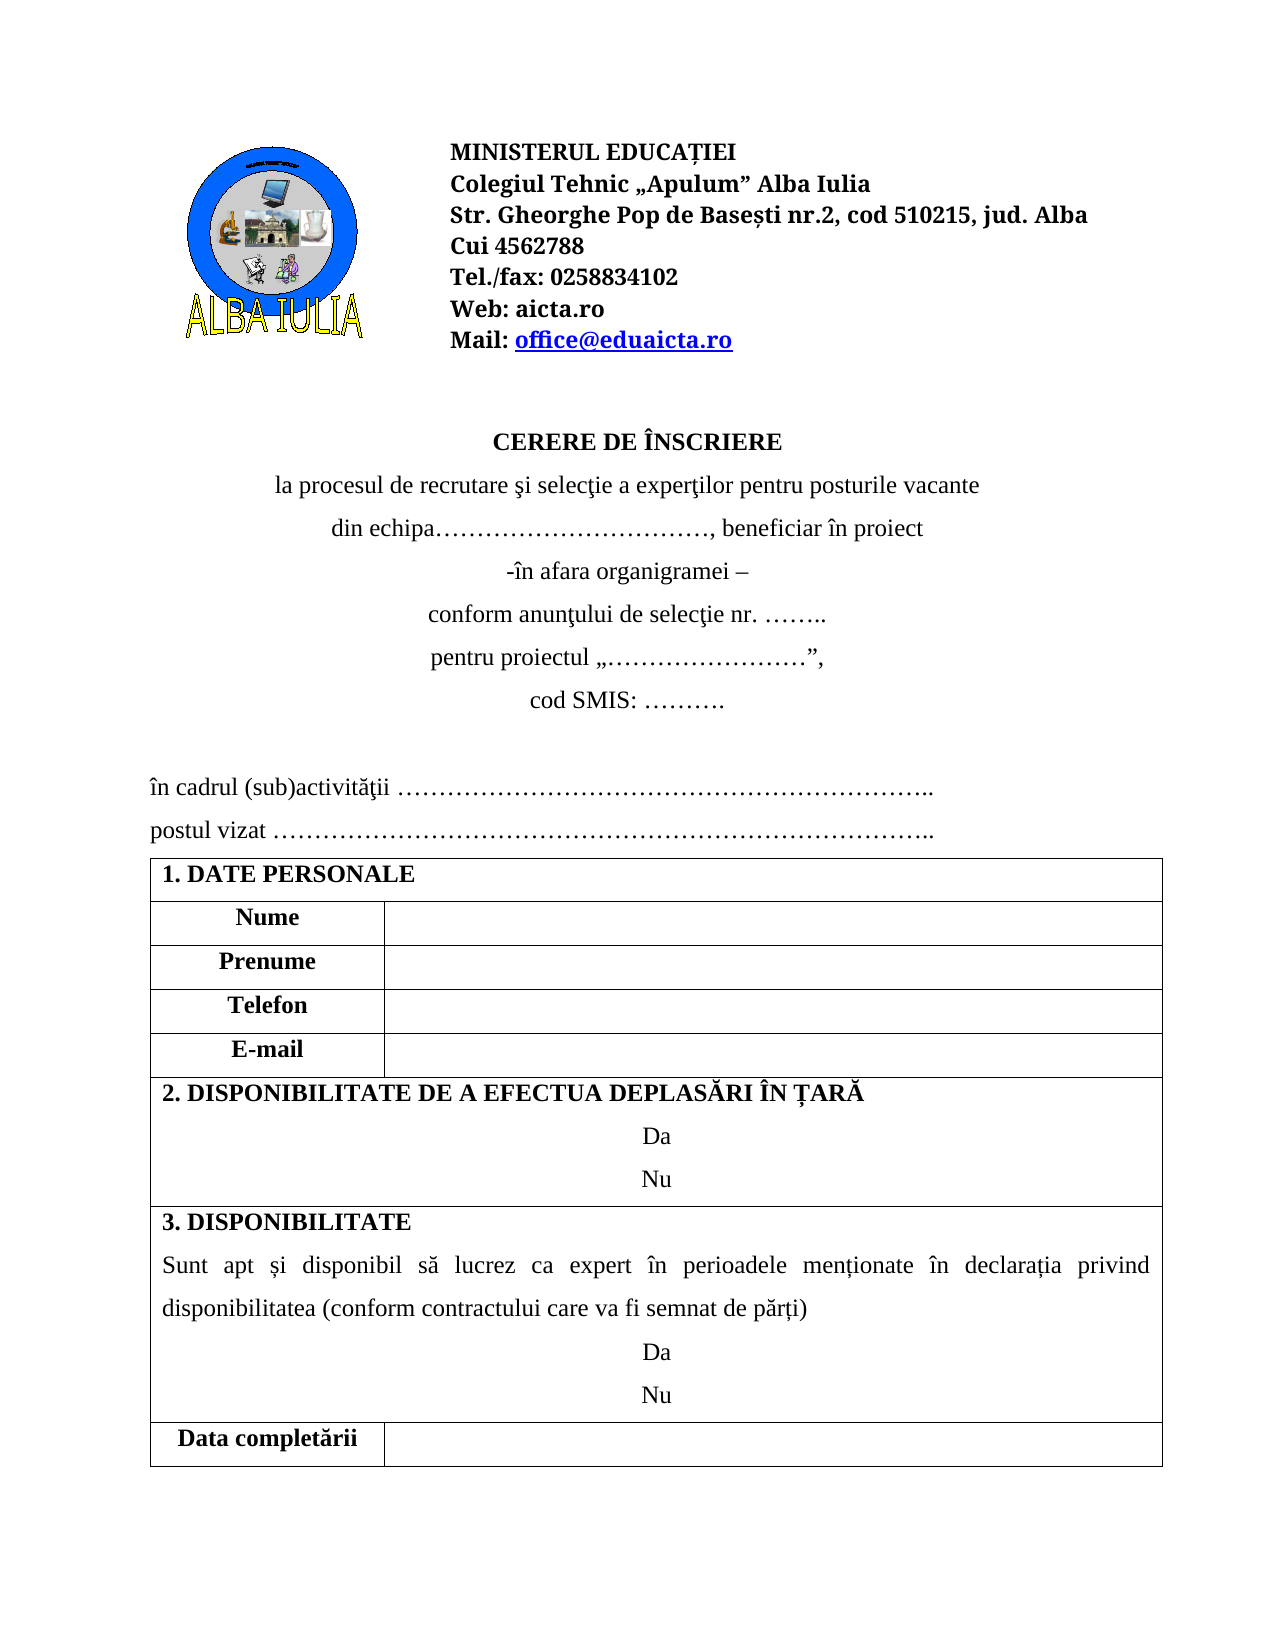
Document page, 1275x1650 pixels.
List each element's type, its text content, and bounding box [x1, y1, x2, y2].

picture [301, 210, 331, 246]
table_cell E-mail [151, 1034, 384, 1077]
table_cell [385, 1423, 1162, 1466]
table_header 1. DATE PERSONALE [151, 859, 1162, 901]
table_cell [385, 902, 1162, 945]
text -în afara organigramei – [150, 556, 1104, 585]
picture [245, 210, 299, 247]
table_cell [385, 946, 1162, 989]
table_cell Telefon [151, 990, 384, 1033]
text conform anunţului de selecţie nr. …….. [150, 599, 1104, 628]
text postul vizat …………………………………………………………………….. [150, 815, 1125, 843]
table_cell 2. DISPONIBILITATE DE A EFECTUA DEPLASĂRI ÎN ȚARĂ Da Nu [151, 1078, 1162, 1206]
text din echipa……………………………, beneficiar în proiect [150, 513, 1104, 542]
text la procesul de recrutare şi selecţie a experţilor pentru posturile vacante [150, 470, 1104, 498]
text în cadrul (sub)activităţii ……………………………………………………….. [150, 772, 1125, 800]
text cod SMIS: ………. [150, 685, 1104, 714]
table_cell Prenume [151, 946, 384, 989]
table_cell [385, 990, 1162, 1033]
table_cell [385, 1034, 1162, 1077]
table_cell 3. DISPONIBILITATE Sunt apt și disponibil să lucrez ca expert în perioadele menționate în declarația privind disponibilitatea (conform contractului care va fi semnat de părți) Da Nu [151, 1207, 1162, 1422]
text pentru proiectul „……………………”, [150, 642, 1104, 671]
text CERERE DE ÎNSCRIERE [150, 427, 1125, 455]
table_cell Nume [151, 902, 384, 945]
table_cell Data completării [151, 1423, 384, 1466]
